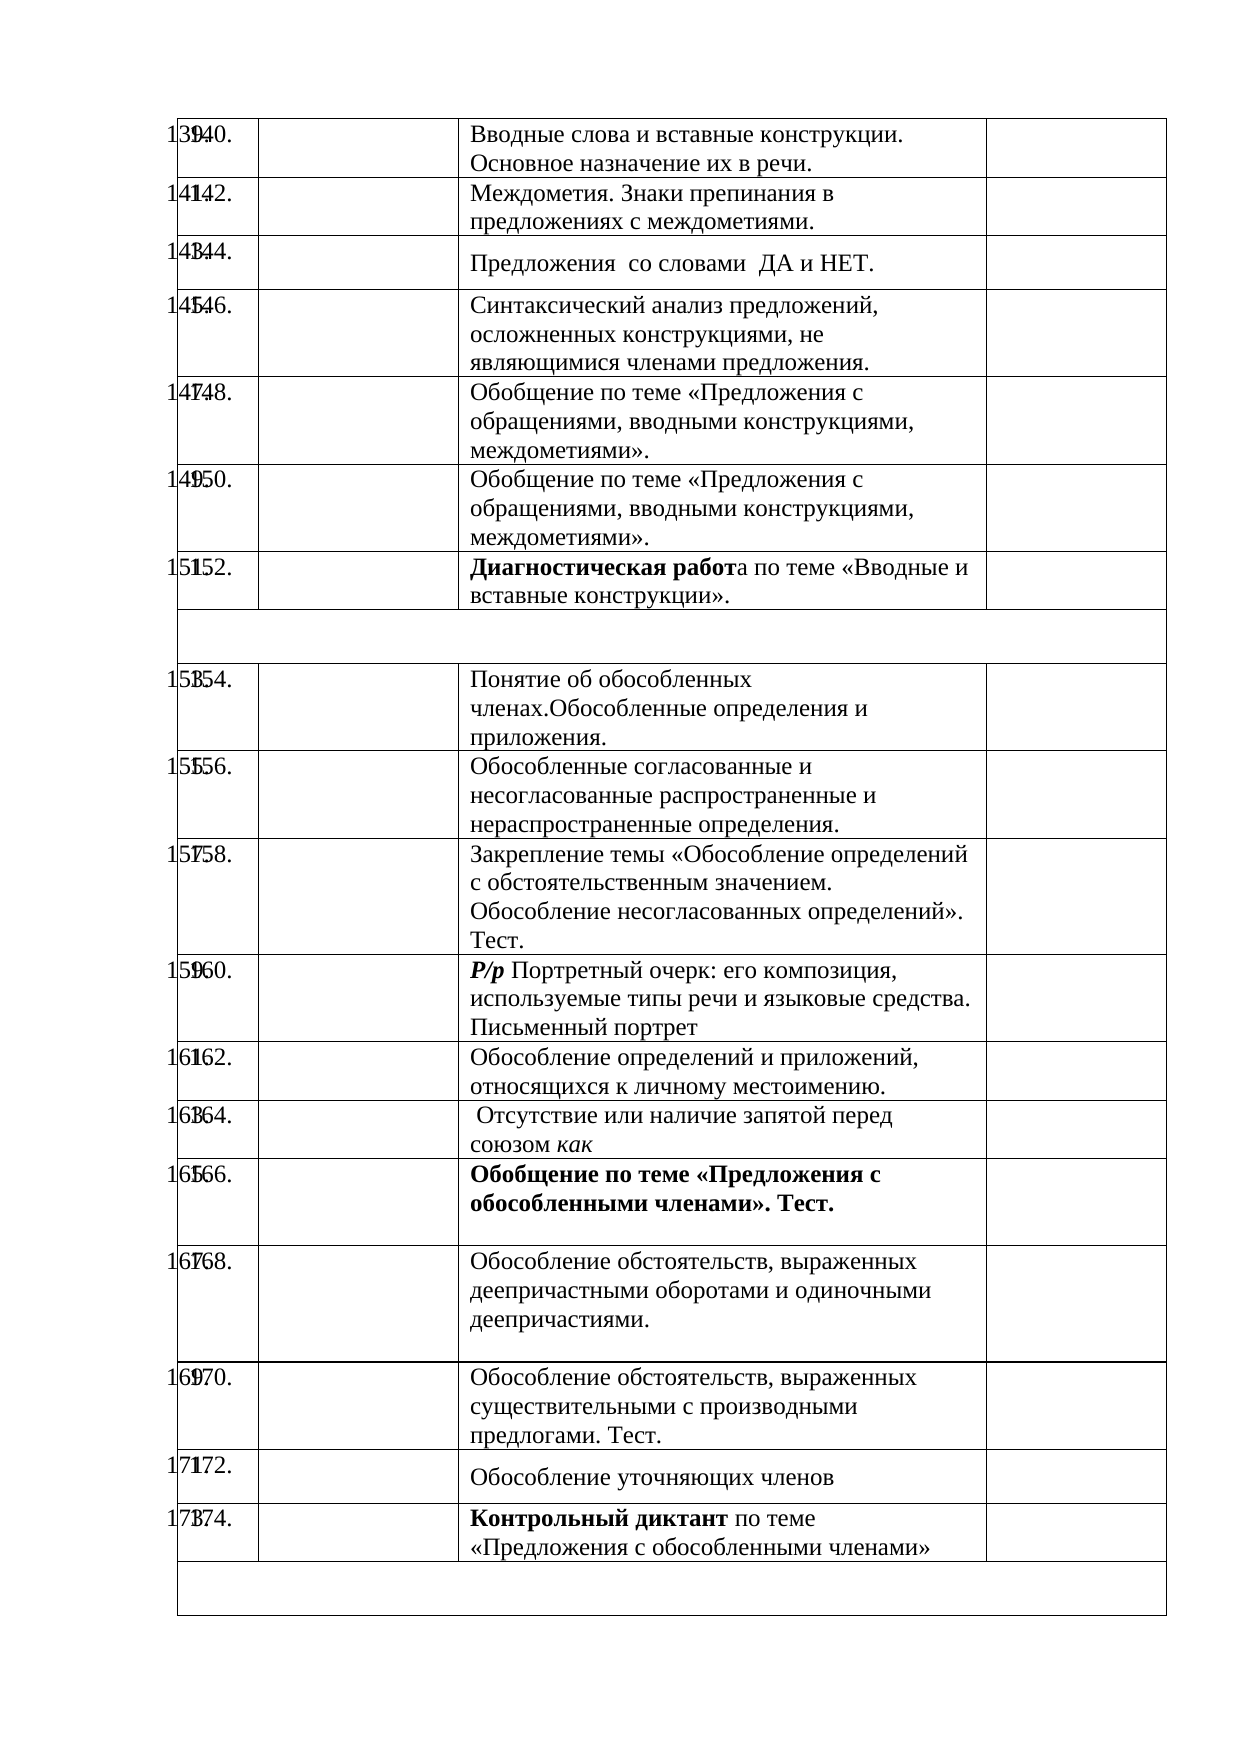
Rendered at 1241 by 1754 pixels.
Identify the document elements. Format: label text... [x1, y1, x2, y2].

table_cell Междометия. Знаки препинания в предложениях с междометиями. [459, 178, 986, 235]
table_cell [259, 955, 458, 1041]
table_cell [259, 290, 458, 376]
table_cell [987, 552, 1166, 609]
table_cell [259, 1042, 458, 1099]
table_cell [987, 178, 1166, 235]
table_cell [987, 119, 1166, 177]
table_cell [178, 1562, 1166, 1615]
table_cell [178, 1042, 258, 1099]
table_cell Обособление обстоятельств, выраженных существительными с производными предлогами. Тест. [459, 1363, 986, 1449]
table_cell [259, 465, 458, 551]
table_cell [987, 1101, 1166, 1158]
table_cell [178, 839, 258, 954]
table_cell [178, 377, 258, 463]
table_cell [178, 236, 258, 289]
table_cell [259, 1159, 458, 1245]
table_cell [987, 839, 1166, 954]
table_cell [178, 1159, 258, 1245]
table_cell [259, 119, 458, 177]
table_cell [987, 1450, 1166, 1502]
table_cell Отсутствие или наличие запятой перед союзом как [459, 1101, 986, 1158]
table_cell [259, 377, 458, 463]
table_cell Синтаксический анализ предложений, осложненных конструкциями, не являющимися членами предложения. [459, 290, 986, 376]
table_cell [987, 1042, 1166, 1099]
table_cell [259, 664, 458, 750]
table_cell Закрепление темы «Обособление определений с обстоятельственным значением. Обособление несогласованных определений». Тест. [459, 839, 986, 954]
table_cell Обособленные согласованные и несогласованные распространенные и нераспространенные определения. [459, 751, 986, 838]
table_cell [178, 465, 258, 551]
table_cell [259, 839, 458, 954]
table_cell [987, 1246, 1166, 1361]
table_cell [987, 290, 1166, 376]
table_cell [987, 1504, 1166, 1561]
table_cell [987, 236, 1166, 289]
table_cell [178, 119, 258, 177]
table_cell [178, 552, 258, 609]
table_cell [178, 178, 258, 235]
table_cell [259, 1504, 458, 1561]
table_cell [987, 955, 1166, 1041]
table_cell Обособление определений и приложений, относящихся к личному местоимению. [459, 1042, 986, 1099]
table_cell Предложения со словами ДА и НЕТ. [459, 236, 986, 289]
table_cell [987, 377, 1166, 463]
table_cell [178, 610, 1166, 663]
table_cell [987, 1159, 1166, 1245]
table_cell Диагностическая работа по теме «Вводные и вставные конструкции». [459, 552, 986, 609]
table_cell [178, 751, 258, 838]
table_cell [178, 1246, 258, 1361]
table_cell [178, 290, 258, 376]
table_cell [178, 1363, 258, 1449]
table_cell Контрольный диктант по теме «Предложения с обособленными членами» [459, 1504, 986, 1561]
table_cell Вводные слова и вставные конструкции. Основное назначение их в речи. [459, 119, 986, 177]
table_cell [259, 751, 458, 838]
table_cell [987, 1363, 1166, 1449]
table_cell [259, 178, 458, 235]
table_cell Понятие об обособленных членах.Обособленные определения и приложения. [459, 664, 986, 750]
table_cell [259, 1450, 458, 1502]
table_cell [987, 664, 1166, 750]
table_cell [259, 552, 458, 609]
table_cell [178, 955, 258, 1041]
table_cell Р/р Портретный очерк: его композиция, используемые типы речи и языковые средства. Письменный портрет [459, 955, 986, 1041]
table_cell [259, 1101, 458, 1158]
table_cell [178, 664, 258, 750]
table_cell Обобщение по теме «Предложения с обращениями, вводными конструкциями, междометиями». [459, 377, 986, 463]
table_cell Обобщение по теме «Предложения с обособленными членами». Тест. [459, 1159, 986, 1245]
table_cell [178, 1450, 258, 1502]
table_cell [259, 1363, 458, 1449]
table_cell [178, 1101, 258, 1158]
table_cell [987, 465, 1166, 551]
table_cell [259, 236, 458, 289]
table_cell [178, 1504, 258, 1561]
table_cell [259, 1246, 458, 1361]
table_cell Обособление уточняющих членов [459, 1450, 986, 1502]
table_cell [987, 751, 1166, 838]
table_cell Обобщение по теме «Предложения с обращениями, вводными конструкциями, междометиями». [459, 465, 986, 551]
table_cell Обособление обстоятельств, выраженных деепричастными оборотами и одиночными деепричастиями. [459, 1246, 986, 1361]
